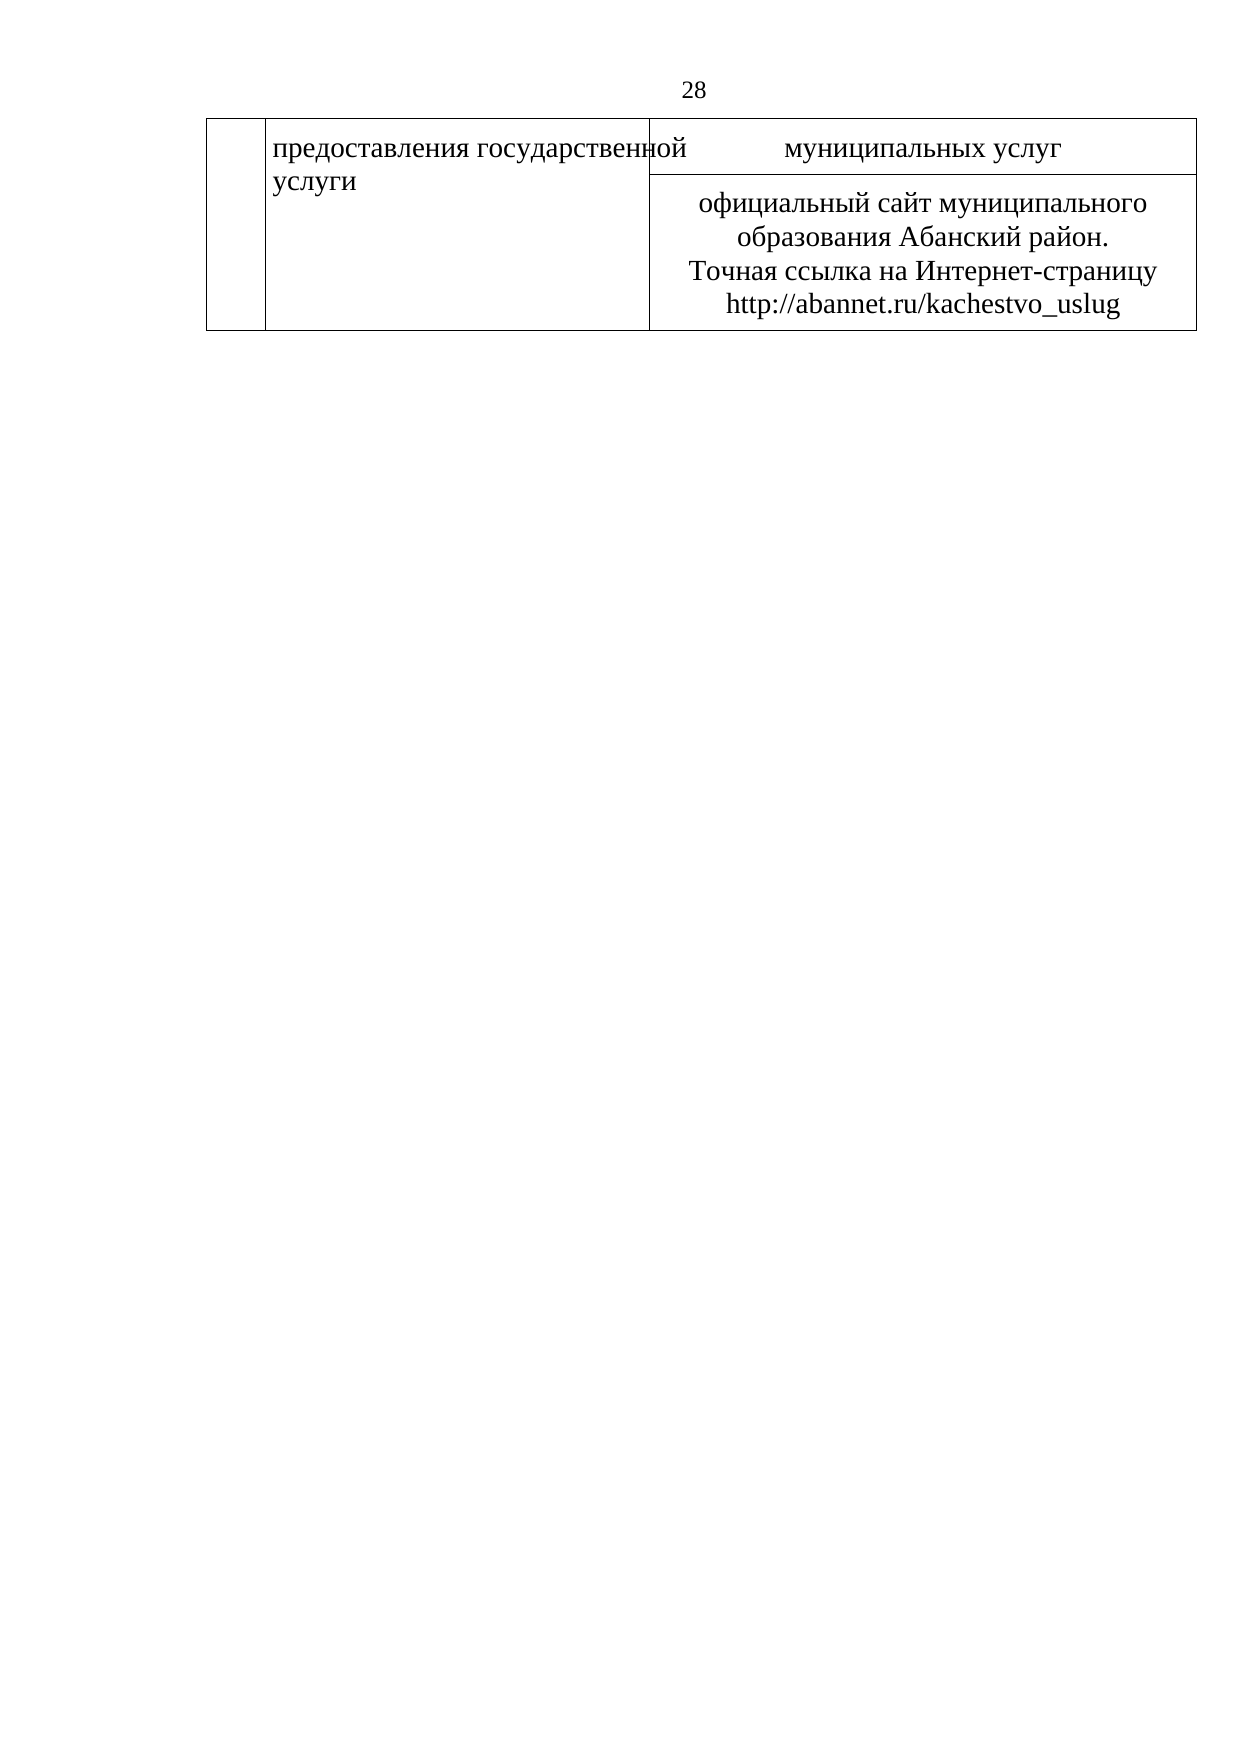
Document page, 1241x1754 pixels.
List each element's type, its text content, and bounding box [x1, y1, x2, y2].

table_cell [266, 119, 649, 330]
table_cell официальный сайт муниципального образования Абанский район. Точная ссылка на Интернет-страницу http://abannet.ru/kachestvo_uslug [650, 175, 1196, 330]
table_cell 7 [207, 119, 265, 330]
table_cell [650, 119, 1196, 174]
